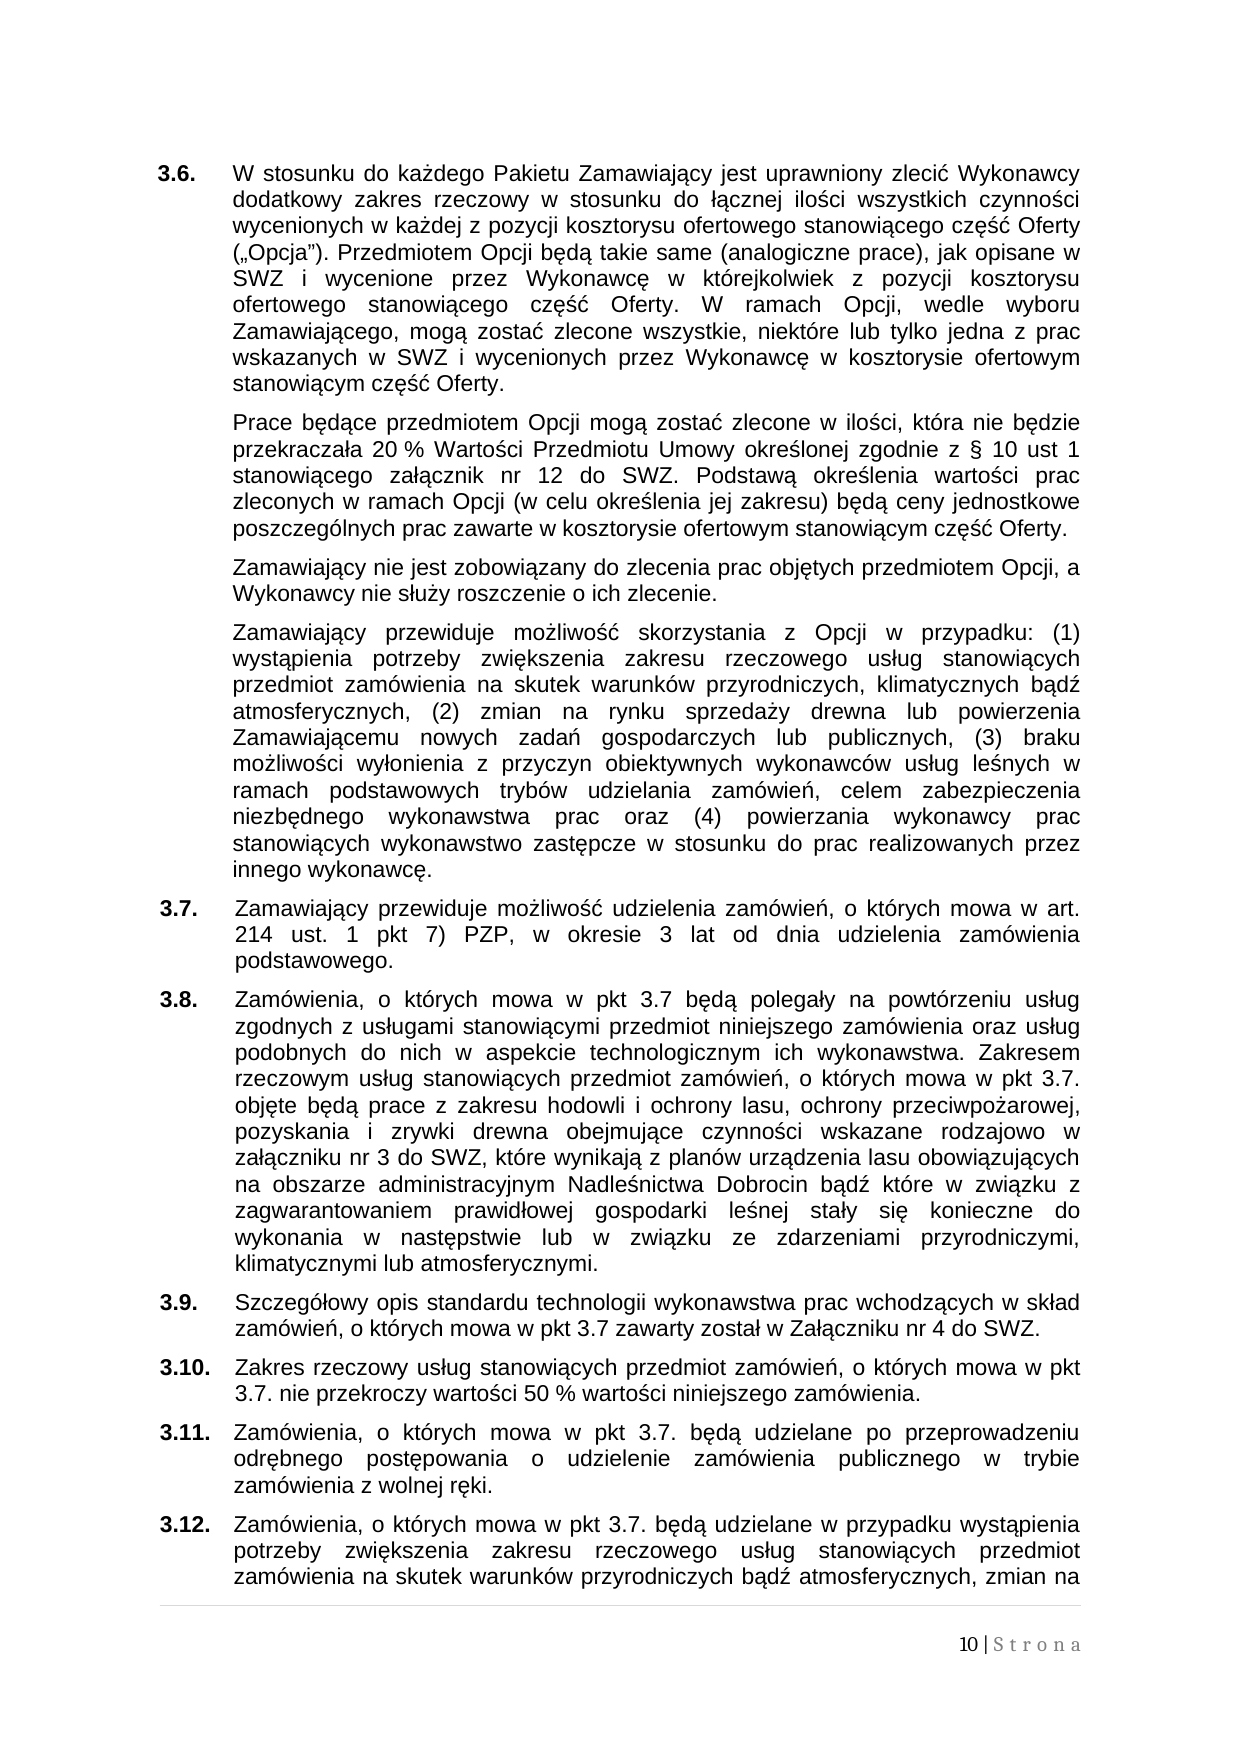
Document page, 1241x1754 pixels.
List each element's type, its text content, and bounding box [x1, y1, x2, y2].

list Zamówienia, o których mowa w pkt 3.7 będą polegały na powtórzeniu usług zgodnych z usługami stanowiącymi przedmiot niniejszego zamówienia oraz usług podobnych do nich w aspekcie technologicznym ich wykonawstwa. Zakresem rzeczowym usług stanowiących przedmiot zamówień, o których mowa w pkt 3.7. objęte będą prace z zakresu hodowli i ochrony lasu, ochrony przeciwpożarowej, pozyskania i zrywki drewna obejmujące czynności wskazane rodzajowo w załączniku nr 3 do SWZ, które wynikają z planów urządzenia lasu obowiązujących na obszarze administracyjnym Nadleśnictwa Dobrocin bądź które w związku z zagwarantowaniem prawidłowej gospodarki leśnej stały się konieczne do wykonania w następstwie lub w związku ze zdarzeniami przyrodniczymi, klimatycznymi lub atmosferycznymi. [159, 986, 1081, 1276]
list Zakres rzeczowy usług stanowiących przedmiot zamówień, o których mowa w pkt 3.7. nie przekroczy wartości 50 % wartości niniejszego zamówienia. [159, 1354, 1081, 1407]
list Szczegółowy opis standardu technologii wykonawstwa prac wchodzących w skład zamówień, o których mowa w pkt 3.7 zawarty został w Załączniku nr 4 do SWZ. [159, 1289, 1081, 1341]
text Zamawiający nie jest zobowiązany do zlecenia prac objętych przedmiotem Opcji, a Wykonawcy nie służy roszczenie o ich zlecenie. [232, 553, 1081, 606]
text Zamawiający przewiduje możliwość skorzystania z Opcji w przypadku: (1) wystąpienia potrzeby zwiększenia zakresu rzeczowego usług stanowiących przedmiot zamówienia na skutek warunków przyrodniczych, klimatycznych bądź atmosferycznych, (2) zmian na rynku sprzedaży drewna lub powierzenia Zamawiającemu nowych zadań gospodarczych lub publicznych, (3) braku możliwości wyłonienia z przyczyn obiektywnych wykonawców usług leśnych w ramach podstawowych trybów udzielania zamówień, celem zabezpieczenia niezbędnego wykonawstwa prac oraz (4) powierzania wykonawcy prac stanowiących wykonawstwo zastępcze w stosunku do prac realizowanych przez innego wykonawcę. [232, 619, 1081, 882]
list Zamawiający przewiduje możliwość udzielenia zamówień, o których mowa w art. 214 ust. 1 pkt 7) PZP, w okresie 3 lat od dnia udzielenia zamówienia podstawowego. [159, 895, 1081, 974]
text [159, 1511, 1081, 1590]
text 3.11. Zamówienia, o których mowa w pkt 3.7. będą udzielane po przeprowadzeniu odrębnego postępowania o udzielenie zamówienia publicznego w trybie zamówienia z wolnej ręki. [159, 1419, 1081, 1498]
text Prace będące przedmiotem Opcji mogą zostać zlecone w ilości, która nie będzie przekraczała 20 % Wartości Przedmiotu Umowy określonej zgodnie z § 10 ust 1 stanowiącego załącznik nr 12 do SWZ. Podstawą określenia wartości prac zleconych w ramach Opcji (w celu określenia jej zakresu) będą ceny jednostkowe poszczególnych prac zawarte w kosztorysie ofertowym stanowiącym część Oferty. [232, 409, 1081, 541]
list W stosunku do każdego Pakietu Zamawiający jest uprawniony zlecić Wykonawcy dodatkowy zakres rzeczowy w stosunku do łącznej ilości wszystkich czynności wycenionych w każdej z pozycji kosztorysu ofertowego stanowiącego część Oferty („Opcja”). Przedmiotem Opcji będą takie same (analogiczne prace), jak opisane w SWZ i wycenione przez Wykonawcę w którejkolwiek z pozycji kosztorysu ofertowego stanowiącego część Oferty. W ramach Opcji, wedle wyboru Zamawiającego, mogą zostać zlecone wszystkie, niektóre lub tylko jedna z prac wskazanych w SWZ i wycenionych przez Wykonawcę w kosztorysie ofertowym stanowiącym część Oferty. [157, 159, 1081, 397]
